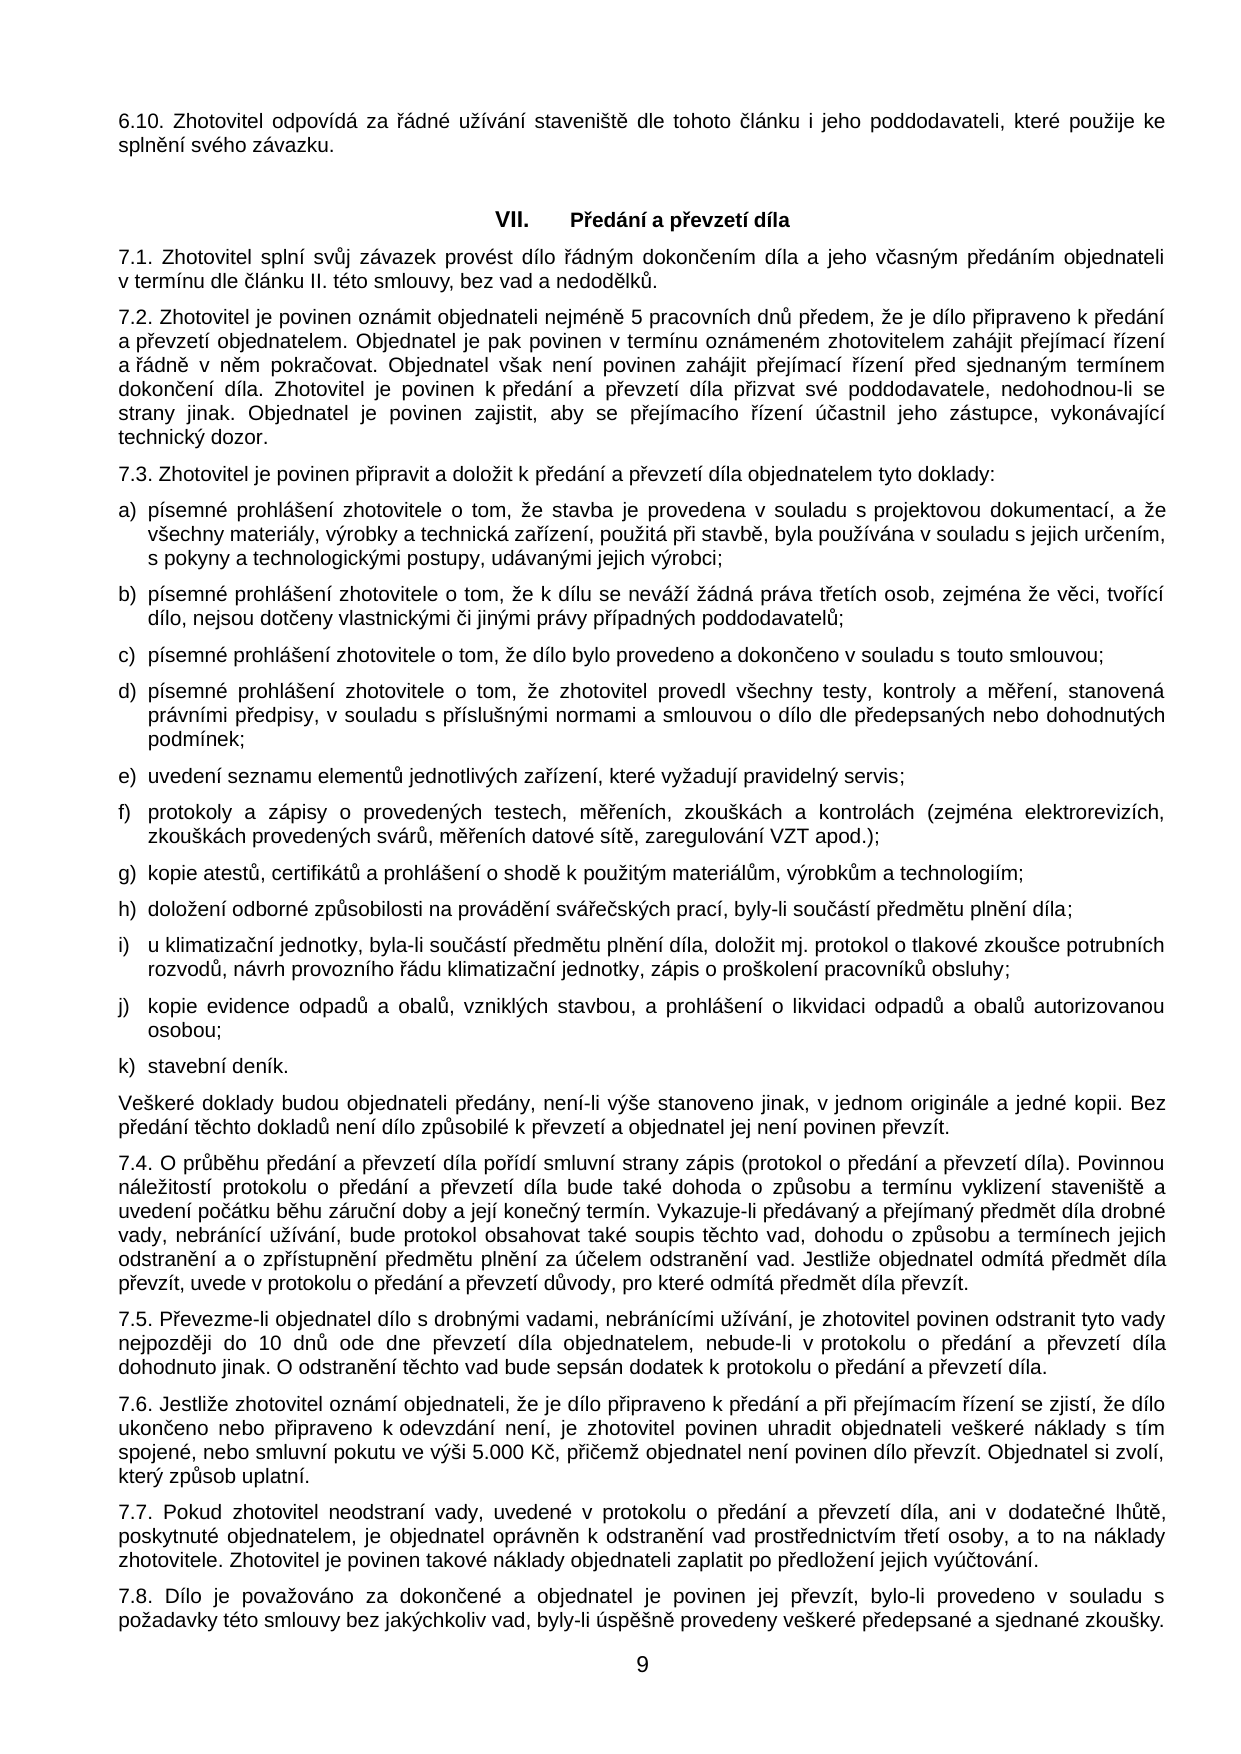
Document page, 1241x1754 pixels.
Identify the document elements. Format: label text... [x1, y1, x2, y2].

list písemné prohlášení zhotovitele o tom, že k dílu se neváží žádná práva třetích osob, zejména že věci, tvořící dílo, nejsou dotčeny vlastnickými či jinými právy případných poddodavatelů; [118, 582, 1167, 630]
text 7.4. O průběhu předání a převzetí díla pořídí smluvní strany zápis (protokol o předání a převzetí díla). Povinnou náležitostí protokolu o předání a převzetí díla bude také dohoda o způsobu a termínu vyklizení staveniště a uvedení počátku běhu záruční doby a její konečný termín. Vykazuje-li předávaný a přejímaný předmět díla drobné vady, nebránící užívání, bude protokol obsahovat také soupis těchto vad, dohodu o způsobu a termínech jejich odstranění a o zpřístupnění předmětu plnění za účelem odstranění vad. Jestliže objednatel odmítá předmět díla převzít, uvede v protokolu o předání a převzetí důvody, pro které odmítá předmět díla převzít. [118, 1151, 1167, 1295]
list stavební deník. [118, 1054, 1167, 1078]
subtitle Předání a převzetí díla [118, 206, 1167, 232]
list písemné prohlášení zhotovitele o tom, že stavba je provedena v souladu s projektovou dokumentací, a že všechny materiály, výrobky a technická zařízení, použitá při stavbě, byla používána v souladu s jejich určením, s pokyny a technologickými postupy, udávanými jejich výrobci; [118, 498, 1167, 570]
text 7.5. Převezme-li objednatel dílo s drobnými vadami, nebránícími užívání, je zhotovitel povinen odstranit tyto vady nejpozději do 10 dnů ode dne převzetí díla objednatelem, nebude-li v protokolu o předání a převzetí díla dohodnuto jinak. O odstranění těchto vad bude sepsán dodatek k protokolu o předání a převzetí díla. [118, 1307, 1167, 1379]
list písemné prohlášení zhotovitele o tom, že dílo bylo provedeno a dokončeno v souladu s touto smlouvou; [118, 643, 1167, 667]
text 7.7. Pokud zhotovitel neodstraní vady, uvedené v protokolu o předání a převzetí díla, ani v dodatečné lhůtě, poskytnuté objednatelem, je objednatel oprávněn k odstranění vad prostřednictvím třetí osoby, a to na náklady zhotovitele. Zhotovitel je povinen takové náklady objednateli zaplatit po předložení jejich vyúčtování. [118, 1500, 1167, 1572]
text 7.3. Zhotovitel je povinen připravit a doložit k předání a převzetí díla objednatelem tyto doklady: [118, 461, 1167, 485]
text Veškeré doklady budou objednateli předány, není-li výše stanoveno jinak, v jednom originále a jedné kopii. Bez předání těchto dokladů není dílo způsobilé k převzetí a objednatel jej není povinen převzít. [118, 1091, 1167, 1138]
subtitle 7.1. Zhotovitel splní svůj závazek provést dílo řádným dokončením díla a jeho včasným předáním objednateli v termínu dle článku II. této smlouvy, bez vad a nedodělků. [118, 245, 1167, 293]
subtitle 7.6. Jestliže zhotovitel oznámí objednateli, že je dílo připraveno k předání a při přejímacím řízení se zjistí, že dílo ukončeno nebo připraveno k odevzdání není, je zhotovitel povinen uhradit objednateli veškeré náklady s tím spojené, nebo smluvní pokutu ve výši 5.000 Kč, přičemž objednatel není povinen dílo převzít. Objednatel si zvolí, který způsob uplatní. [118, 1392, 1167, 1487]
text 7.2. Zhotovitel je povinen oznámit objednateli nejméně 5 pracovních dnů předem, že je dílo připraveno k předání a převzetí objednatelem. Objednatel je pak povinen v termínu oznámeném zhotovitelem zahájit přejímací řízení a řádně v něm pokračovat. Objednatel však není povinen zahájit přejímací řízení před sjednaným termínem dokončení díla. Zhotovitel je povinen k předání a převzetí díla přizvat své poddodavatele, nedohodnou-li se strany jinak. Objednatel je povinen zajistit, aby se přejímacího řízení účastnil jeho zástupce, vykonávající technický dozor. [118, 305, 1167, 449]
list kopie atestů, certifikátů a prohlášení o shodě k použitým materiálům, výrobkům a technologiím; [118, 860, 1167, 884]
list písemné prohlášení zhotovitele o tom, že zhotovitel provedl všechny testy, kontroly a měření, stanovená právními předpisy, v souladu s příslušnými normami a smlouvou o dílo dle předepsaných nebo dohodnutých podmínek; [118, 679, 1167, 751]
list doložení odborné způsobilosti na provádění svářečských prací, byly-li součástí předmětu plnění díla; [118, 897, 1167, 921]
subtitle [118, 1584, 1167, 1632]
list protokoly a zápisy o provedených testech, měřeních, zkouškách a kontrolách (zejména elektrorevizích, zkouškách provedených svárů, měřeních datové sítě, zaregulování VZT apod.); [118, 800, 1167, 848]
list kopie evidence odpadů a obalů, vzniklých stavbou, a prohlášení o likvidaci odpadů a obalů autorizovanou osobou; [118, 994, 1167, 1042]
list uvedení seznamu elementů jednotlivých zařízení, které vyžadují pravidelný servis; [118, 763, 1167, 787]
text 6.10. Zhotovitel odpovídá za řádné užívání staveniště dle tohoto článku i jeho poddodavateli, které použije ke splnění svého závazku. [118, 109, 1167, 157]
list u klimatizační jednotky, byla-li součástí předmětu plnění díla, doložit mj. protokol o tlakové zkoušce potrubních rozvodů, návrh provozního řádu klimatizační jednotky, zápis o proškolení pracovníků obsluhy; [118, 933, 1167, 981]
